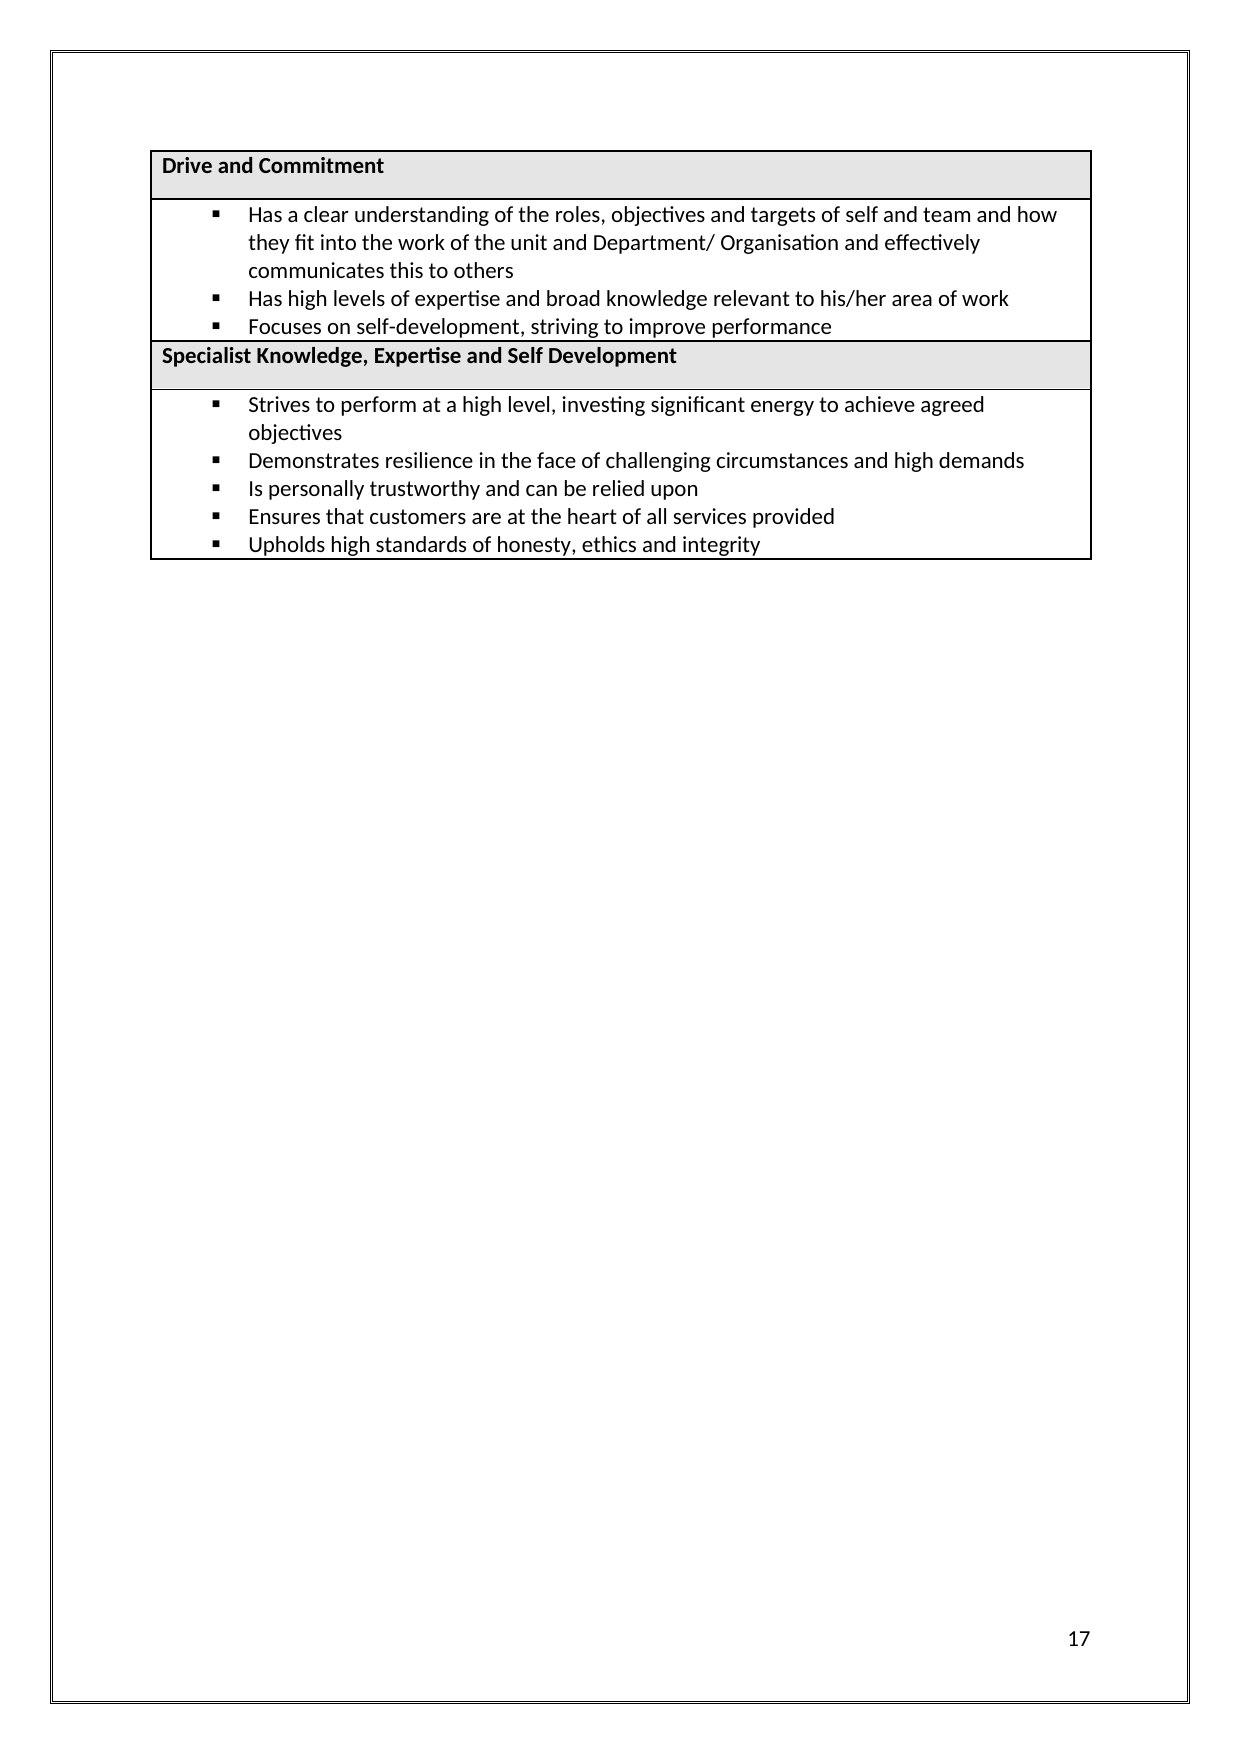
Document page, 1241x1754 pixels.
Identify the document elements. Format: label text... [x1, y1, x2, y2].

table_cell [152, 200, 1090, 340]
table_cell [152, 390, 1090, 558]
table_cell Drive and Commitment [152, 152, 1090, 198]
table_cell Specialist Knowledge, Expertise and Self Development [152, 342, 1090, 388]
